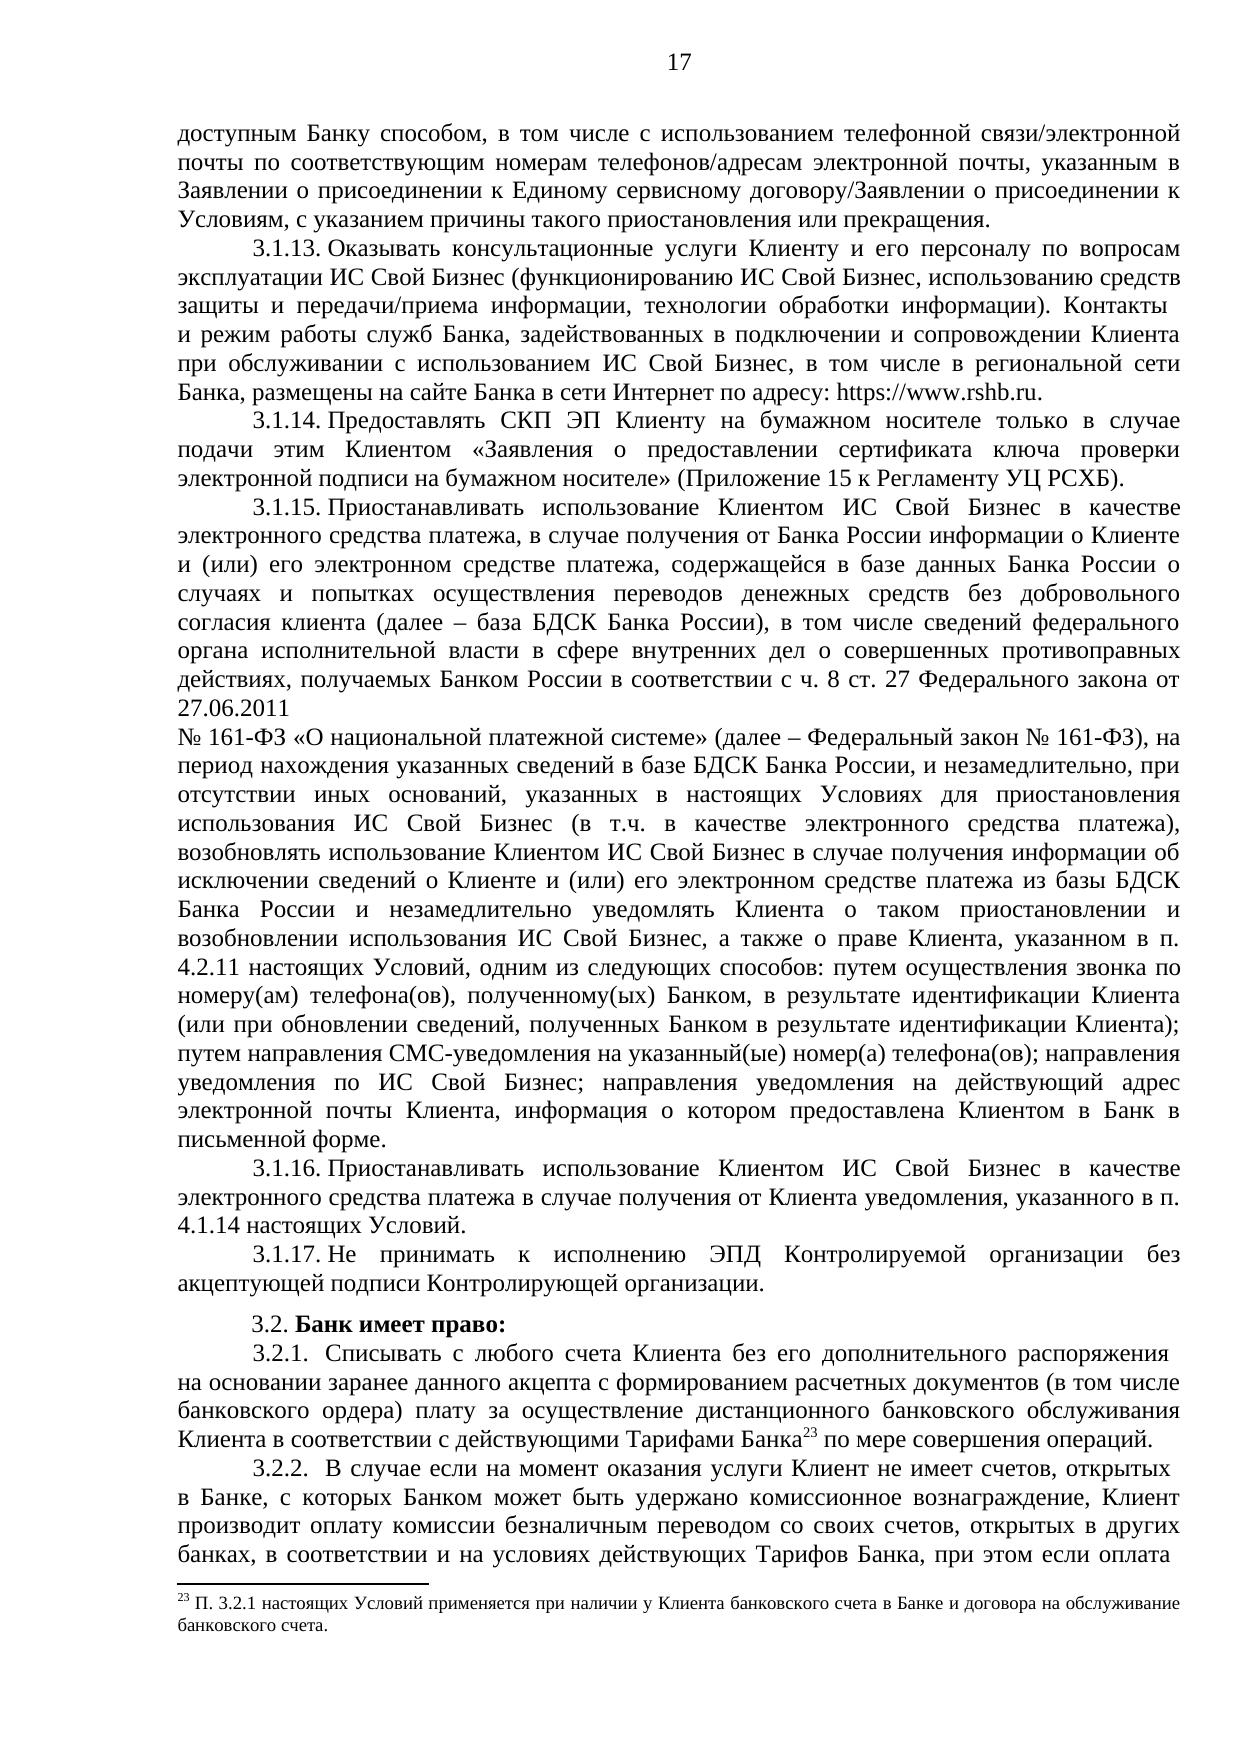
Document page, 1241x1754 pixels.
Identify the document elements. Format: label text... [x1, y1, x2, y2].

list Списывать с любого счета Клиента без его дополнительного распоряжения на основании заранее данного акцепта с формированием расчетных документов (в том числе банковского ордера) плату за осуществление дистанционного банковского обслуживания Клиента в соответствии с действующими Тарифами Банка по мере совершения операций. [177, 1338, 1181, 1453]
list Приостанавливать использование Клиентом ИС Свой Бизнес в качестве электронного средства платежа в случае получения от Клиента уведомления, указанного в п. 4.1.14 настоящих Условий. [177, 1153, 1181, 1239]
list Приостанавливать использование Клиентом ИС Свой Бизнес в качестве электронного средства платежа, в случае получения от Банка России информации о Клиенте и (или) его электронном средстве платежа, содержащейся в базе данных Банка России о случаях и попытках осуществления переводов денежных средств без добровольного согласия клиента (далее – база БДСК Банка России), в том числе сведений федерального органа исполнительной власти в сфере внутренних дел о совершенных противоправных действиях, получаемых Банком России в соответствии с ч. 8 ст. 27 Федерального закона от 27.06.2011 № 161-ФЗ «О национальной платежной системе» (далее – Федеральный закон № 161-ФЗ), на период нахождения указанных сведений в базе БДСК Банка России, и незамедлительно, при отсутствии иных оснований, указанных в настоящих Условиях для приостановления использования ИС Свой Бизнес (в т.ч. в качестве электронного средства платежа), возобновлять использование Клиентом ИС Свой Бизнес в случае получения информации об исключении сведений о Клиенте и (или) его электронном средстве платежа из базы БДСК Банка России и незамедлительно уведомлять Клиента о таком приостановлении и возобновлении использования ИС Свой Бизнес, а также о праве Клиента, указанном в п. 4.2.11 настоящих Условий, одним из следующих способов: путем осуществления звонка по номеру(ам) телефона(ов), полученному(ых) Банком, в результате идентификации Клиента (или при обновлении сведений, полученных Банком в результате идентификации Клиента); путем направления СМС-уведомления на указанный(ые) номер(а) телефона(ов); направления уведомления по ИС Свой Бизнес; направления уведомления на действующий адрес электронной почты Клиента, информация о котором предоставлена Клиентом в Банк в письменной форме. [177, 492, 1181, 1153]
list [177, 1453, 1181, 1568]
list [177, 118, 1181, 233]
list Оказывать консультационные услуги Клиенту и его персоналу по вопросам эксплуатации ИС Свой Бизнес (функционированию ИС Свой Бизнес, использованию средств защиты и передачи/приема информации, технологии обработки информации). Контакты и режим работы служб Банка, задействованных в подключении и сопровождении Клиента при обслуживании с использованием ИС Свой Бизнес, в том числе в региональной сети Банка, размещены на сайте Банка в сети Интернет по адресу: https://www.rshb.ru. [177, 233, 1181, 406]
list Не принимать к исполнению ЭПД Контролируемой организации без акцептующей подписи Контролирующей организации. [177, 1239, 1181, 1297]
text 3.2. Банк имеет право: [251, 1309, 1181, 1338]
list Предоставлять СКП ЭП Клиенту на бумажном носителе только в случае подачи этим Клиентом «Заявления о предоставлении сертификата ключа проверки электронной подписи на бумажном носителе» (Приложение 15 к Регламенту УЦ РСХБ). [177, 406, 1181, 492]
